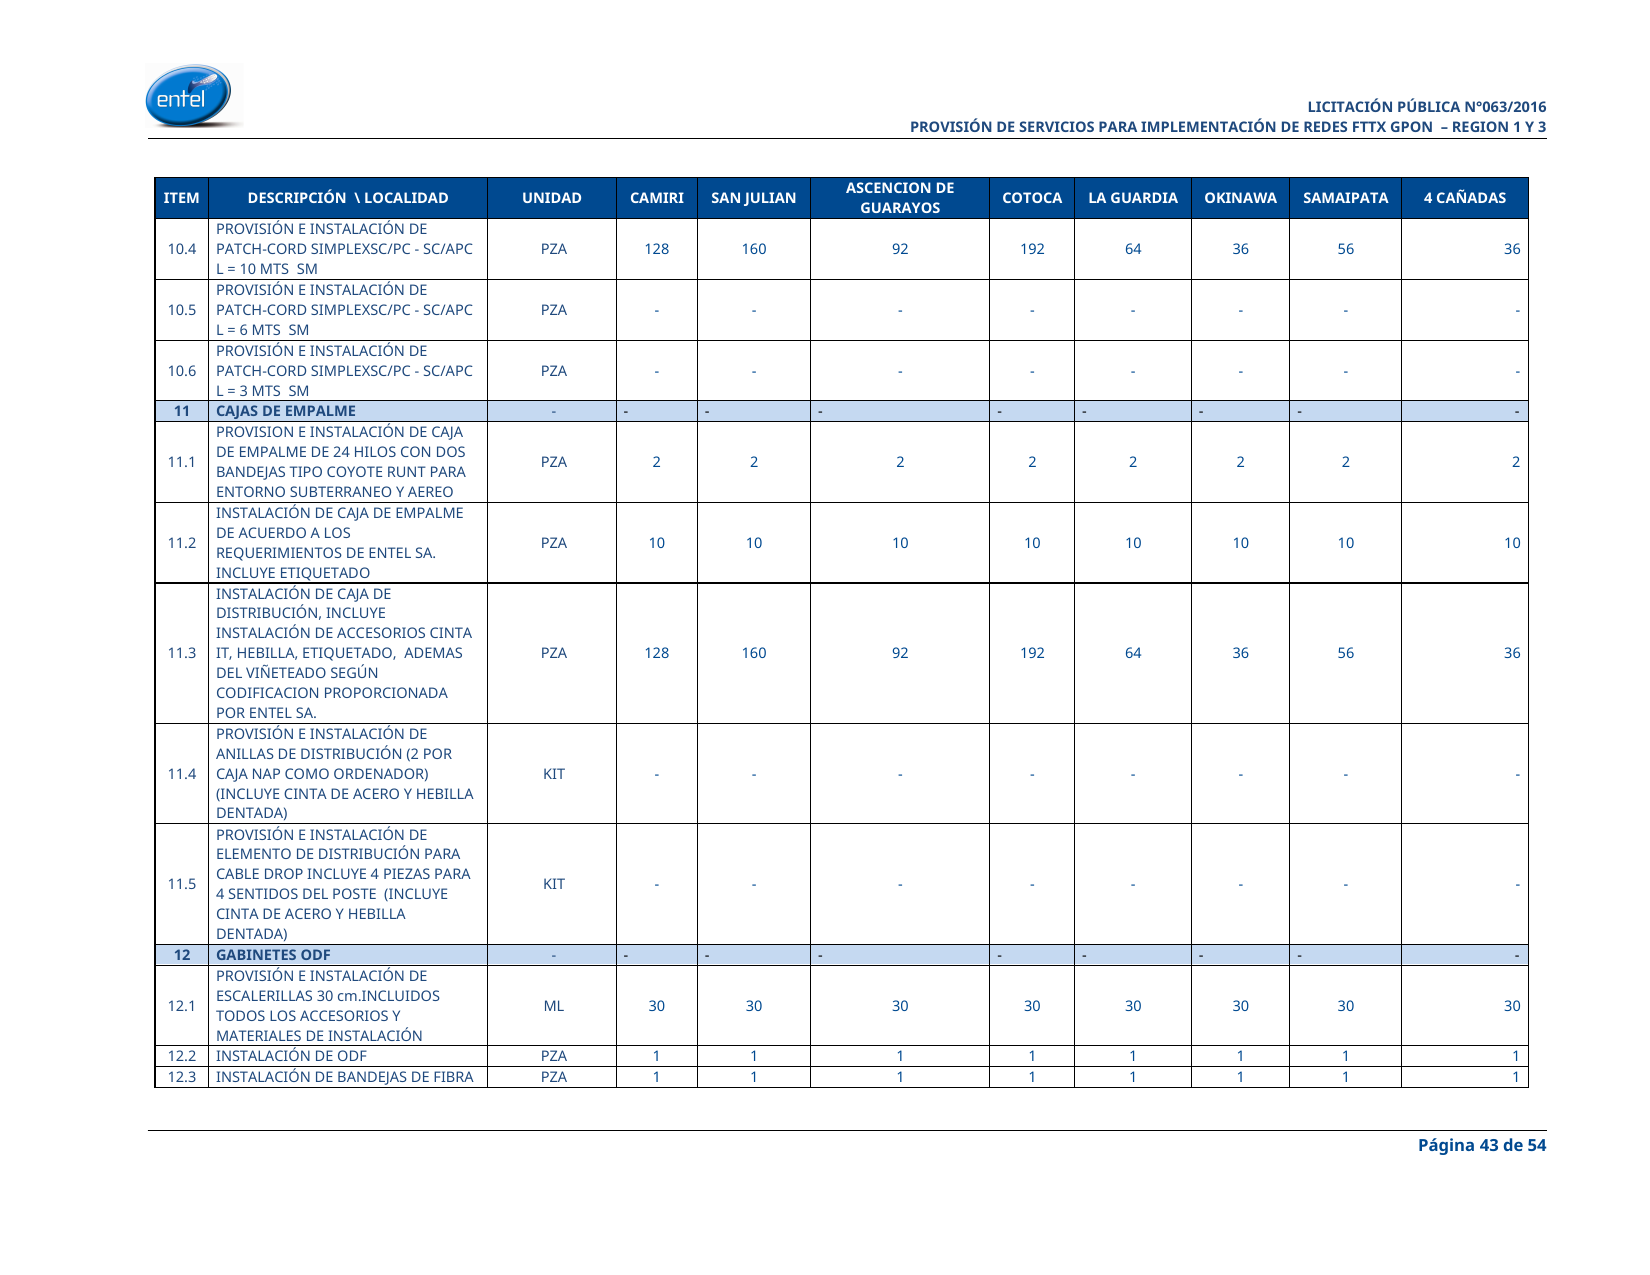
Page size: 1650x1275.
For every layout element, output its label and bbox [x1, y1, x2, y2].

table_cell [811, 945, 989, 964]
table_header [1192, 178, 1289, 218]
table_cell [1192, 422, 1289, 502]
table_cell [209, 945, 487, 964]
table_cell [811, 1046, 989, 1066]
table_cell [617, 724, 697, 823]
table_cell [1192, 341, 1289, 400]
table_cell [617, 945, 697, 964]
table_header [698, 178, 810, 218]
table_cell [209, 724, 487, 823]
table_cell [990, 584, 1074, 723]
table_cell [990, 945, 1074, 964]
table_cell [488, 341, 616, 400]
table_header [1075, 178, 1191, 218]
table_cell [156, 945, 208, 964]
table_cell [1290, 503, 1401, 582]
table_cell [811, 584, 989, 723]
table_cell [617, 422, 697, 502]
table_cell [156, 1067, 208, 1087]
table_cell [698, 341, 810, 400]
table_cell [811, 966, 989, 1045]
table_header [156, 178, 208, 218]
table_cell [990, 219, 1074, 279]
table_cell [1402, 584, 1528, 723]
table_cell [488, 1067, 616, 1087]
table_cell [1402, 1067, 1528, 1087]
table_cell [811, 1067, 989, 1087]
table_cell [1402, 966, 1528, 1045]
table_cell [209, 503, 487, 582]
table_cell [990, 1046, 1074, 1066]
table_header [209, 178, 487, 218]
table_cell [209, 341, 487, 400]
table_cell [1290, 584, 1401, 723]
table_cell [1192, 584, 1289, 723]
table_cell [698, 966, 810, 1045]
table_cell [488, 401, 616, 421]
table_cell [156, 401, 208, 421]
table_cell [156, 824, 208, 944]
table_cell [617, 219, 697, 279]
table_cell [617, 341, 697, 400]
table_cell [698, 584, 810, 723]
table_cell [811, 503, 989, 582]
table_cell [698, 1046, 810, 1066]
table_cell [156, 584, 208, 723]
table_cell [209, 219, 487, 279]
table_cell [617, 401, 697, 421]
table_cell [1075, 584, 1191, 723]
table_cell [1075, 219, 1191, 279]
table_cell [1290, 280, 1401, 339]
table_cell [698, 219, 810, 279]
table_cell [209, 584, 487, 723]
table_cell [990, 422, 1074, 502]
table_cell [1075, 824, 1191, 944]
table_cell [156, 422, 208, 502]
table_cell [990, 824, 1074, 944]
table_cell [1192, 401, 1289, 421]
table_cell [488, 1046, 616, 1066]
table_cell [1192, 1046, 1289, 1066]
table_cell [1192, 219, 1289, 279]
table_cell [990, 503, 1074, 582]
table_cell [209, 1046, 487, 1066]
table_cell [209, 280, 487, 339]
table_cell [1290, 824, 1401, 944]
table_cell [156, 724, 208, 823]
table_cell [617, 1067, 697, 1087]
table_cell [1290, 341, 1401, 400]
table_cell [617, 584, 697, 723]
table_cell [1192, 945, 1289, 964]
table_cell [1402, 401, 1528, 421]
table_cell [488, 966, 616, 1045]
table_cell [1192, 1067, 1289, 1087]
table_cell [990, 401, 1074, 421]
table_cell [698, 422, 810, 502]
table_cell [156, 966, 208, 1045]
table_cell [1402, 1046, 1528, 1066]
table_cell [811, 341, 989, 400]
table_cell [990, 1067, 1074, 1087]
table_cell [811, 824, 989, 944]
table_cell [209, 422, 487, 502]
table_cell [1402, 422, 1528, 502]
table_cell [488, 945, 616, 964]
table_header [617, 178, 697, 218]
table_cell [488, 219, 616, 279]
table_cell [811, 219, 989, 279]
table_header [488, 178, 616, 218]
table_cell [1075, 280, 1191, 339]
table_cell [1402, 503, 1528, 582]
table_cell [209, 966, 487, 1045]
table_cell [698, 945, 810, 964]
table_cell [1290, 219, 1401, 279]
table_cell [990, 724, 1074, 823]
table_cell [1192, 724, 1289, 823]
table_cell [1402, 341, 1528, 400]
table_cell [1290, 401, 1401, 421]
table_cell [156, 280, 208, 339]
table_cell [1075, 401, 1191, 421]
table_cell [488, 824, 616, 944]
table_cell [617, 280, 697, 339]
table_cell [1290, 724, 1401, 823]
picture [145, 63, 244, 128]
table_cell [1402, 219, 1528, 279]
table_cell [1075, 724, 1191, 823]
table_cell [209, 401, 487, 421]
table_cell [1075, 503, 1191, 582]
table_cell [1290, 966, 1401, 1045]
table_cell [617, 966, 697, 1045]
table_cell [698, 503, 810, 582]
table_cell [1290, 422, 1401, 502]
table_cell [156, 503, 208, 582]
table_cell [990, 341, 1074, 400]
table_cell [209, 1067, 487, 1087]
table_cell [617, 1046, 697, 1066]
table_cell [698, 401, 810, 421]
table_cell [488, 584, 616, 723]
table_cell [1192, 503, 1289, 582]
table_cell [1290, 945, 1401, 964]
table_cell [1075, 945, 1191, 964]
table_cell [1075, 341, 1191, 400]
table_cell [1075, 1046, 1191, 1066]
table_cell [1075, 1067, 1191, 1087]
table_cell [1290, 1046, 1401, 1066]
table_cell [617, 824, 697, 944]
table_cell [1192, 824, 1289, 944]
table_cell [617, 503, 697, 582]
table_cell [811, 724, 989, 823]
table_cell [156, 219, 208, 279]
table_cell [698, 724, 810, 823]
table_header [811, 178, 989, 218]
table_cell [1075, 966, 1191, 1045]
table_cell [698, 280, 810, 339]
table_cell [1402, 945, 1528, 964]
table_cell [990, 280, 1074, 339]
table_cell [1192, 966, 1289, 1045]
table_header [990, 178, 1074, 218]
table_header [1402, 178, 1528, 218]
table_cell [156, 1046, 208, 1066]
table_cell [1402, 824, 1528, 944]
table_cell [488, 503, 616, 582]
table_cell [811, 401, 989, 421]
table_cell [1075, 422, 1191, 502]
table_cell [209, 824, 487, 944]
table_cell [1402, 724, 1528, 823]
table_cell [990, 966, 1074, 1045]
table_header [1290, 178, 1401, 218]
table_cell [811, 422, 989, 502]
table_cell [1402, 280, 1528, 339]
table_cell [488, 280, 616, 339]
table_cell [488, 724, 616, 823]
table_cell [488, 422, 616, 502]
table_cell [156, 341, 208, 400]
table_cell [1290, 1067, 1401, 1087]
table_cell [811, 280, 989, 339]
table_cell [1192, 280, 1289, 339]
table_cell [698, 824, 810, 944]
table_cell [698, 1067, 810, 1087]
